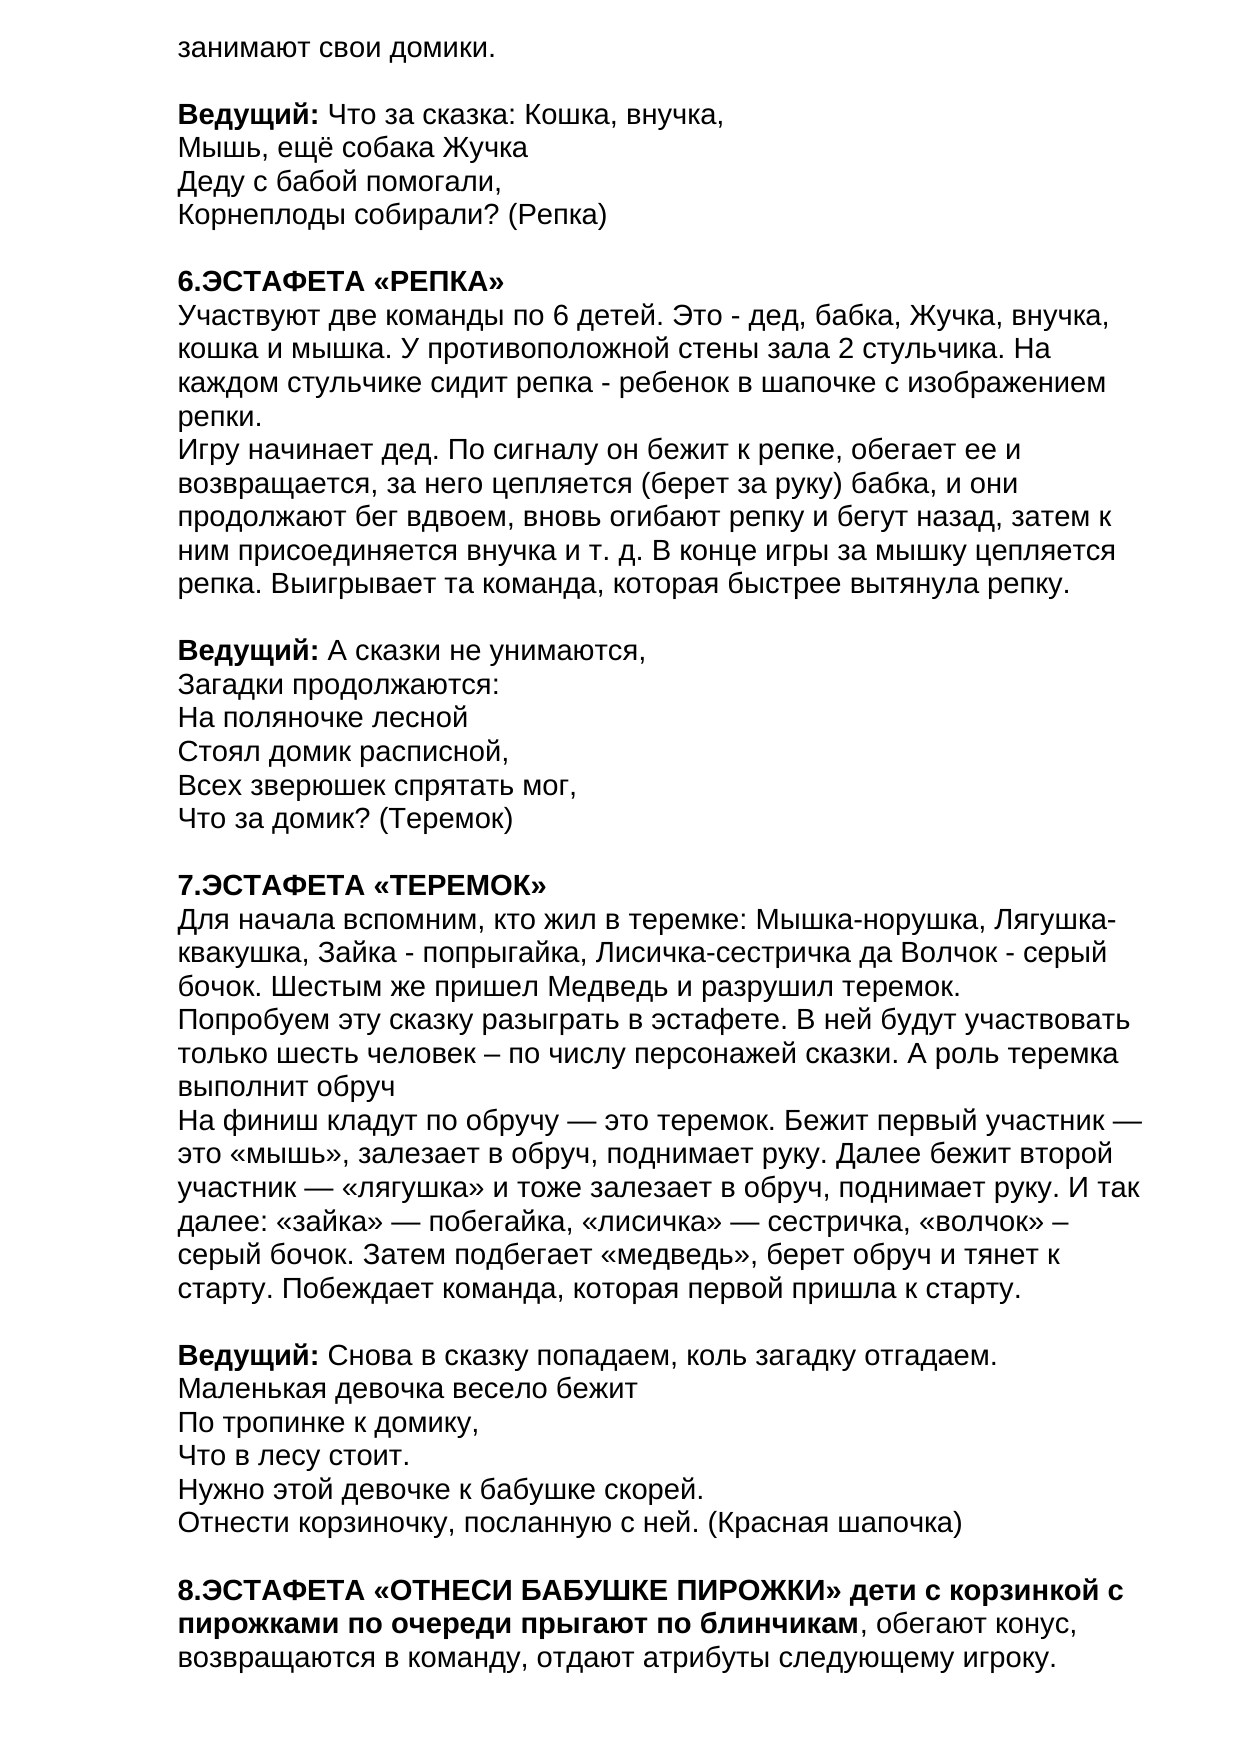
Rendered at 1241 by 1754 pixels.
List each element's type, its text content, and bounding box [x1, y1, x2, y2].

text 7.ЭСТАФЕТА «ТЕРЕМОК» Для начала вспомним, кто жил в теремке: Мышка-норушка, Лягушка-квакушка, Зайка - попрыгайка, Лисичка-сестричка да Волчок - серый бочок. Шестым же пришел Медведь и разрушил теремок. Попробуем эту сказку разыграть в эстафете. В ней будут участвовать только шесть человек – по числу персонажей сказки. А роль теремка выполнит обруч На финиш кладут по обручу — это теремок. Бежит первый участник — это «мышь», залезает в обруч, поднимает руку. Далее бежит второй участник — «лягушка» и тоже залезает в обруч, поднимает руку. И так далее: «зайка» — побегайка, «лисичка» — сестричка, «волчок» – серый бочок. Затем подбегает «медведь», берет обруч и тянет к старту. Побеждает команда, которая первой пришла к старту. Ведущий: Снова в сказку попадаем, коль загадку отгадаем. Маленькая девочка весело бежит По тропинке к домику, Что в лесу стоит. Нужно этой девочке к бабушке скорей. Отнести корзиночку, посланную с ней. (Красная шапочка) [177, 834, 1152, 1539]
text 6.ЭСТАФЕТА «РЕПКА» Участвуют две команды по 6 детей. Это - дед, бабка, Жучка, внучка, кошка и мышка. У противоположной стены зала 2 стульчика. На каждом стульчике сидит репка - ребенок в шапочке с изображением репки. Игру начинает дед. По сигналу он бежит к репке, обегает ее и возвращается, за него цепляется (берет за руку) бабка, и они продолжают бег вдвоем, вновь огибают репку и бегут назад, затем к ним присоединяется внучка и т. д. В конце игры за мышку цепляется репка. Выигрывает та команда, которая быстрее вытянула репку. Ведущий: А сказки не унимаются, Загадки продолжаются: На поляночке лесной Стоял домик расписной, Всех зверюшек спрятать мог, Что за домик? (Теремок) [177, 231, 1152, 834]
text 8.ЭСТАФЕТА «ОТНЕСИ БАБУШКЕ ПИРОЖКИ» дети с корзинкой с пирожками по очереди прыгают по блинчикам, обегают конус, возвращаются в команду, отдают атрибуты следующему игроку. [177, 1539, 1152, 1673]
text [177, 29, 1152, 231]
